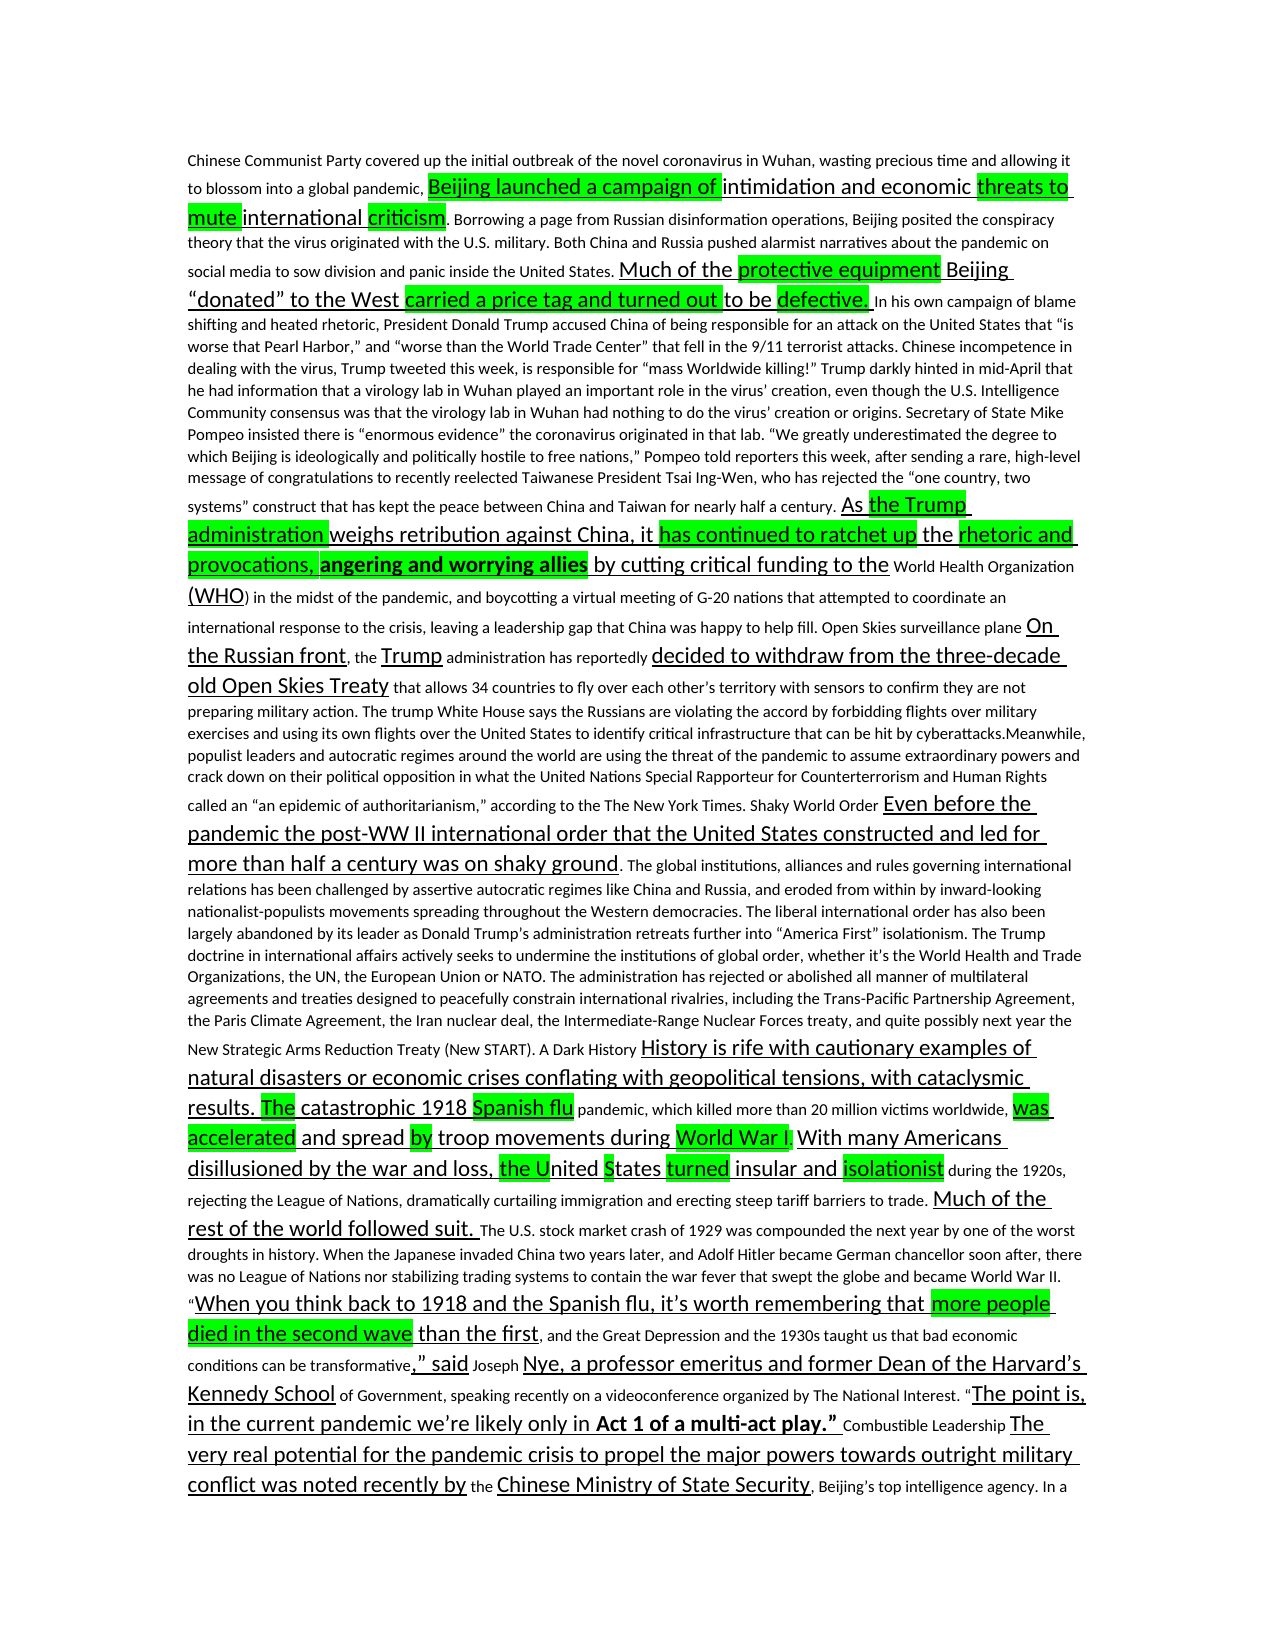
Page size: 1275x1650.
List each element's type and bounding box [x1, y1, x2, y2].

text [187, 150, 1087, 1498]
